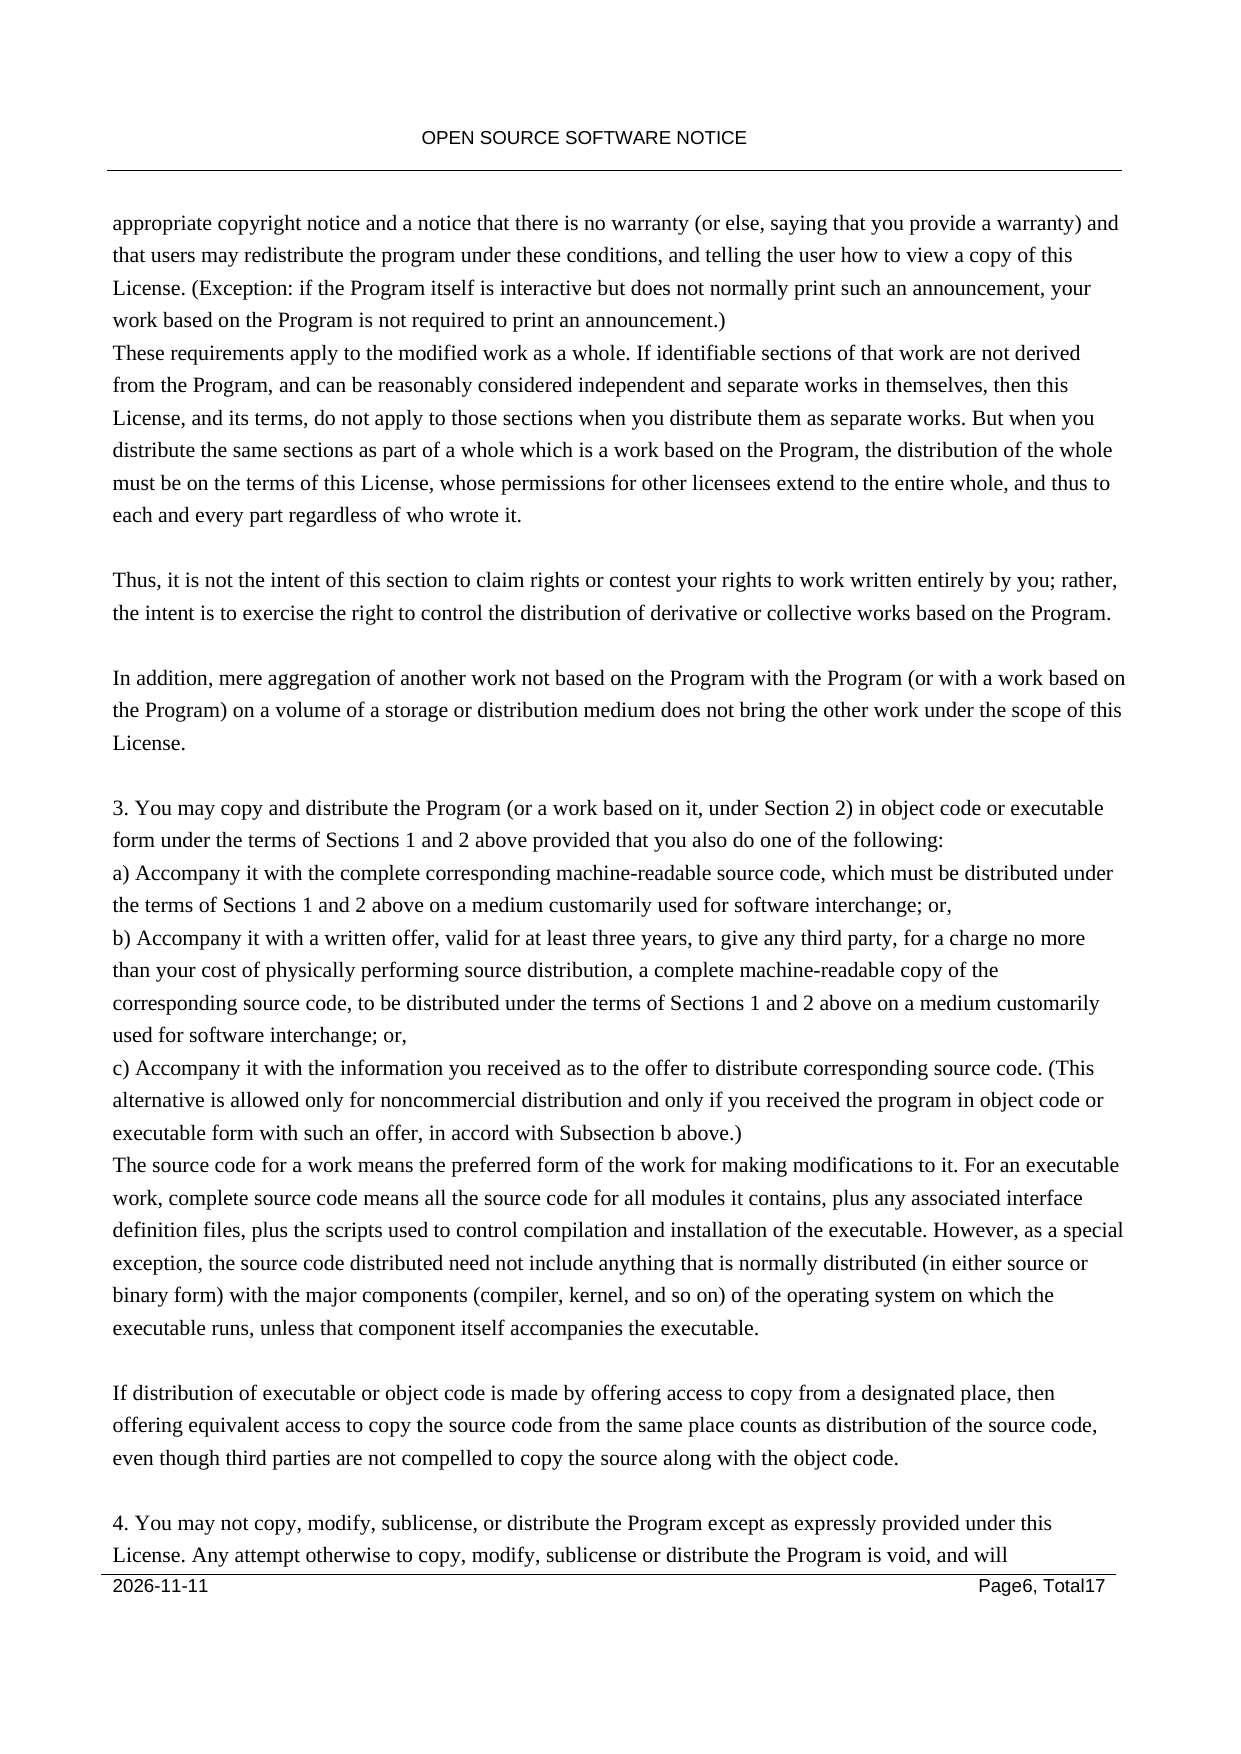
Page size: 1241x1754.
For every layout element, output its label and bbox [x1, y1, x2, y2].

text [112, 206, 1128, 1571]
